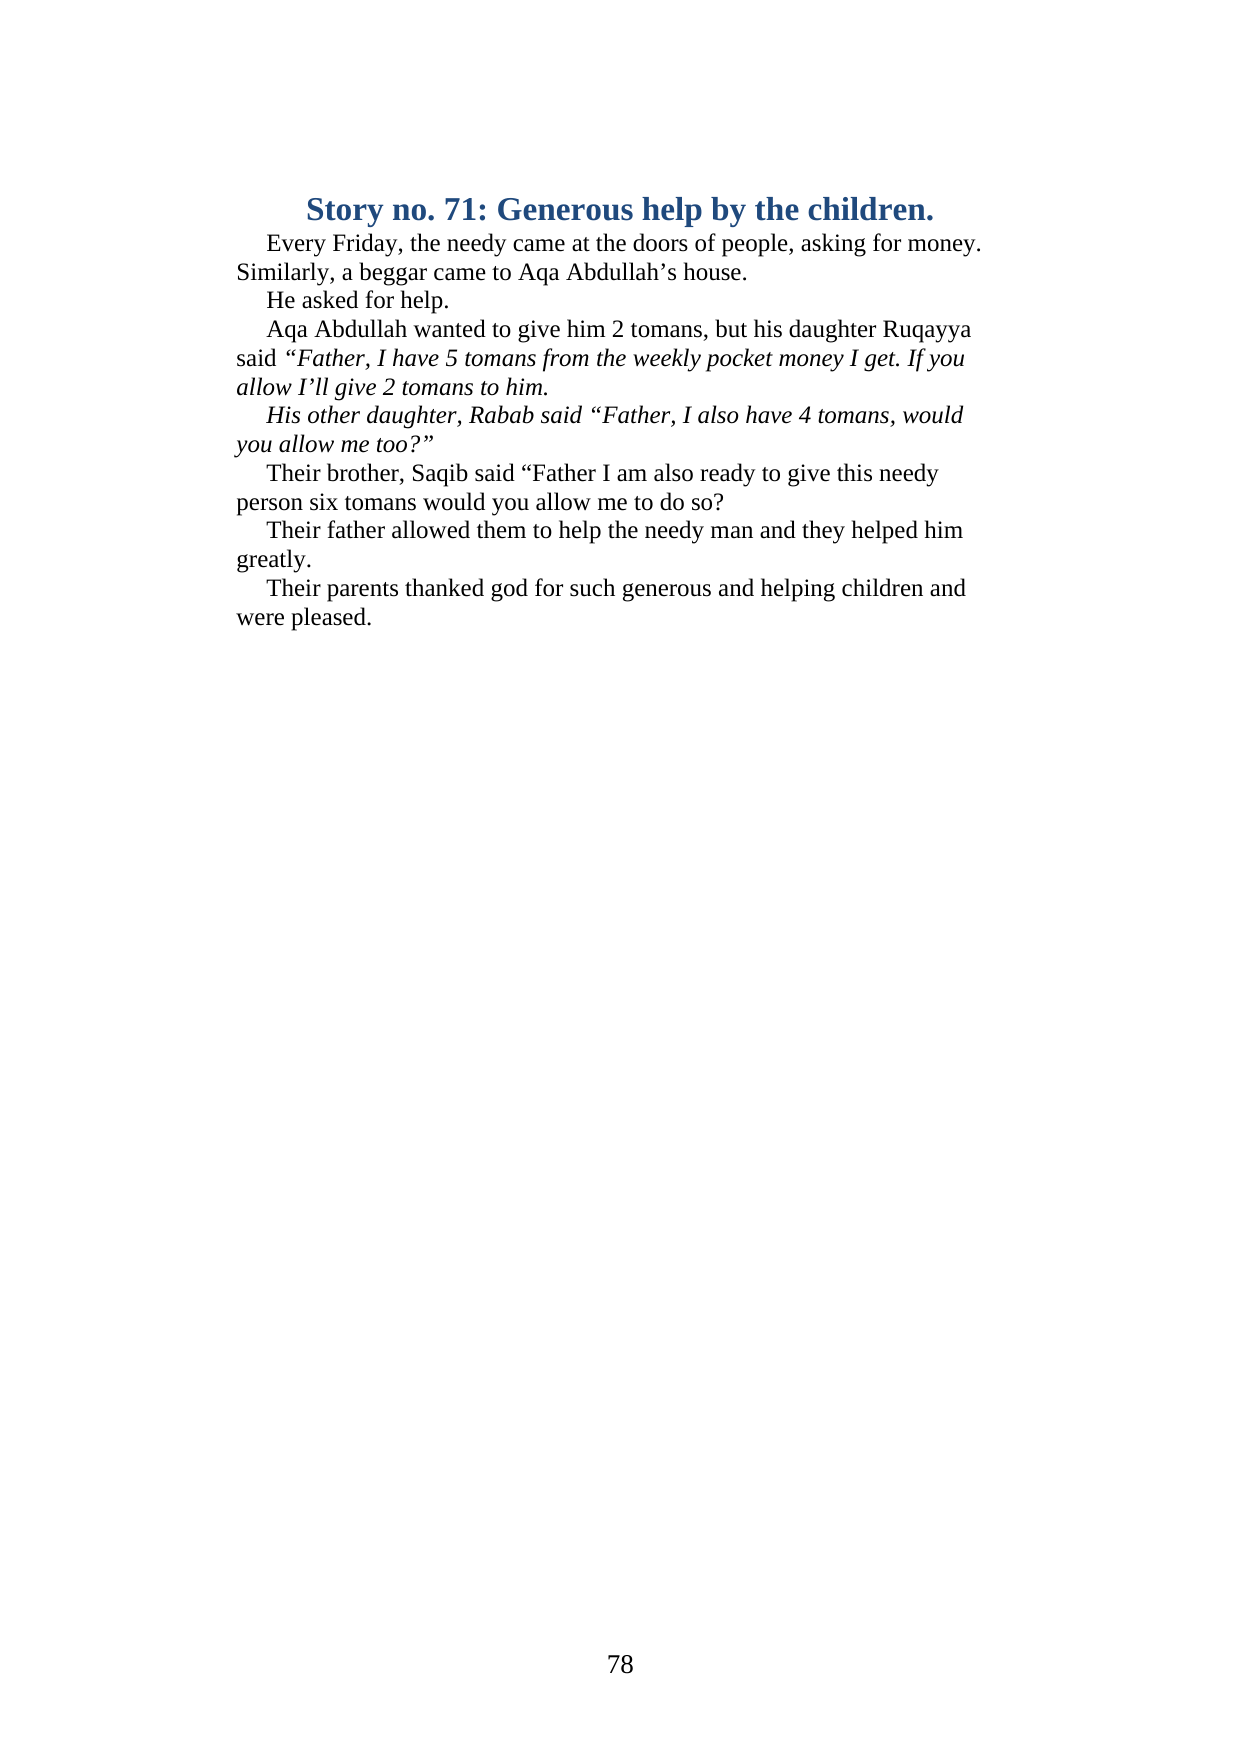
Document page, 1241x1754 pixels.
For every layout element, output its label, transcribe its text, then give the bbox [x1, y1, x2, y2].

text Their parents thanked god for such generous and helping children and were pleased. [236, 573, 1004, 631]
text Every Friday, the needy came at the doors of people, asking for money. Similarly, a beggar came to Aqa Abdullah’s house. [236, 228, 1004, 286]
subtitle Story no. 71: Generous help by the children. [236, 190, 1004, 228]
text Their brother, Saqib said “Father I am also ready to give this needy person six tomans would you allow me to do so? [236, 458, 1004, 516]
text His other daughter, Rabab said “Father, I also have 4 tomans, would you allow me too?” [236, 401, 1004, 458]
text Their father allowed them to help the needy man and they helped him greatly. [236, 516, 1004, 573]
text Aqa Abdullah wanted to give him 2 tomans, but his daughter Ruqayya said “Father, I have 5 tomans from the weekly pocket money I get. If you allow I’ll give 2 tomans to him. [236, 314, 1004, 401]
text He asked for help. [236, 286, 1004, 314]
